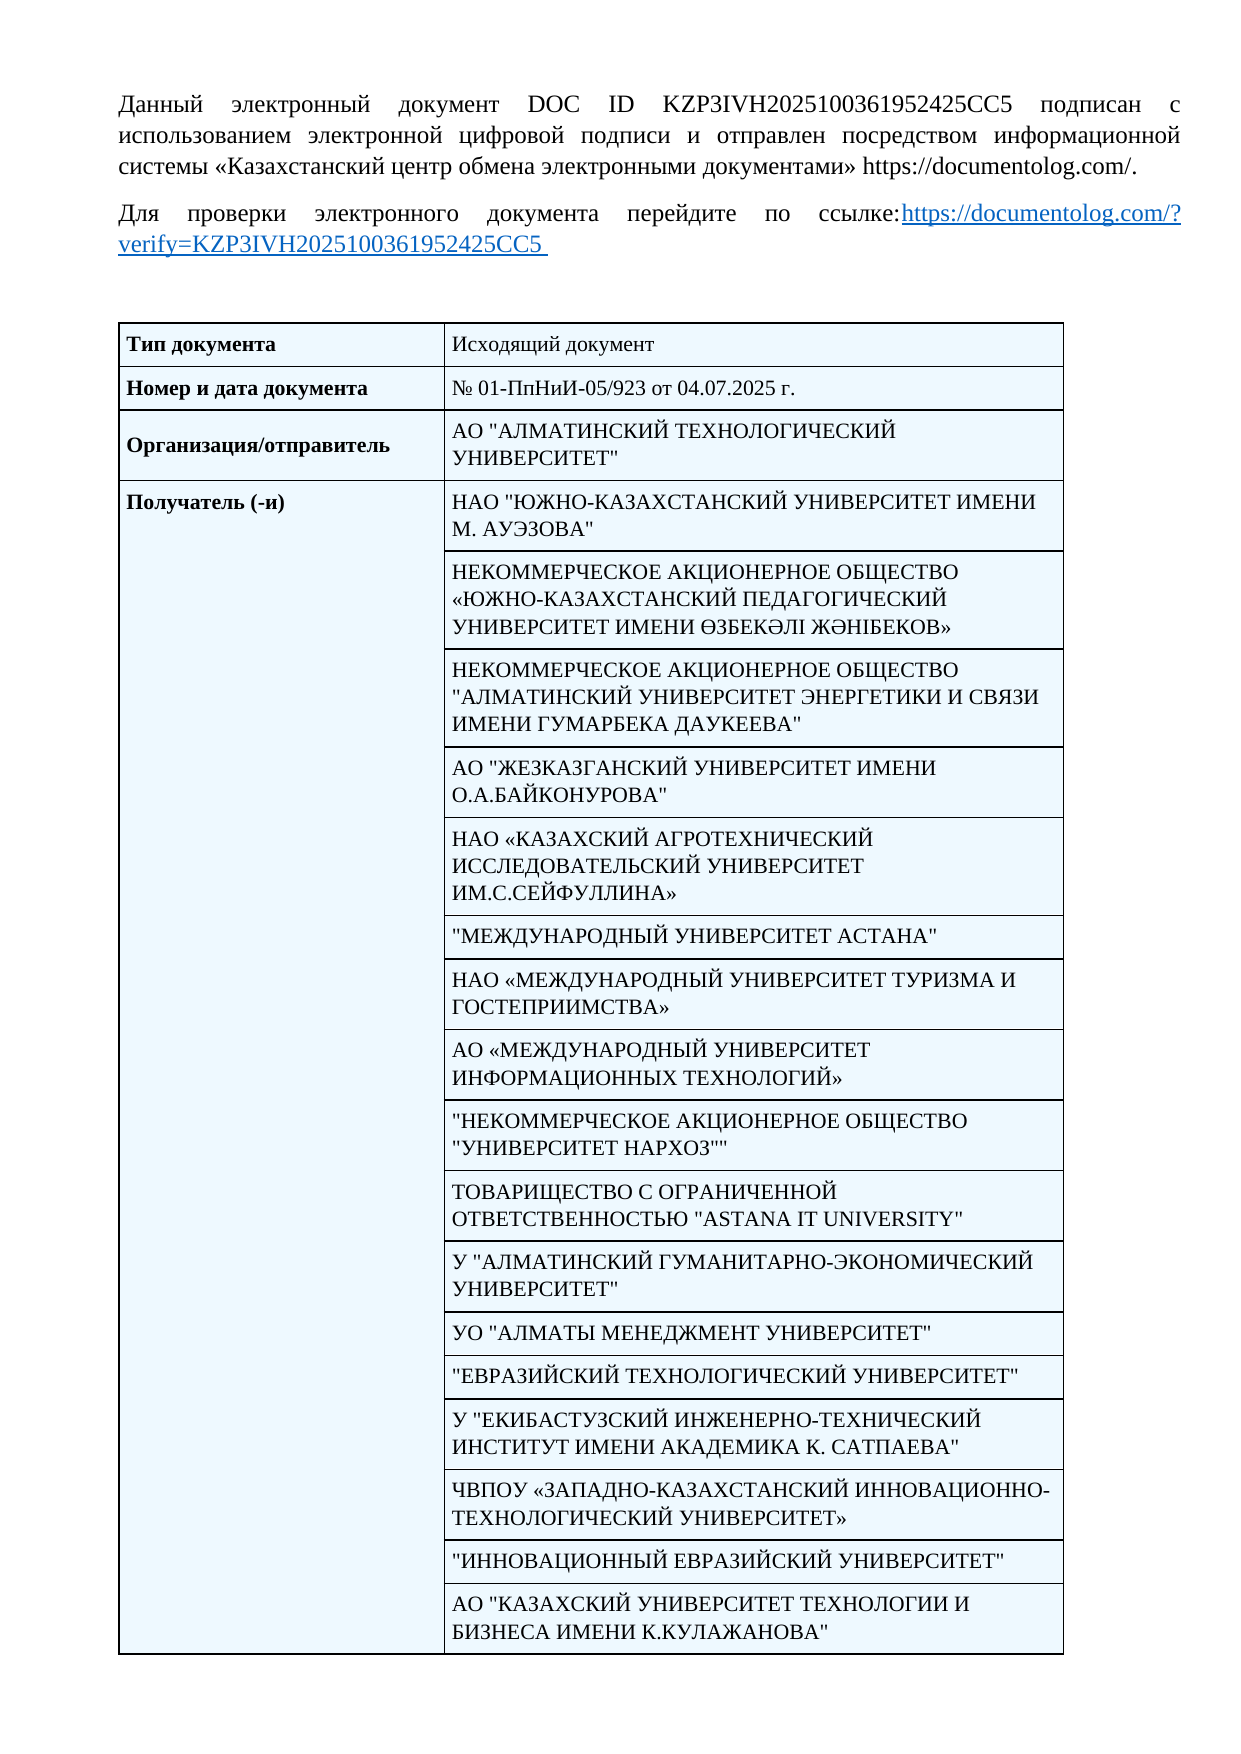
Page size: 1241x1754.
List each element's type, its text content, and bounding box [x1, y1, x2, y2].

table_cell ТОВАРИЩЕСТВО С ОГРАНИЧЕННОЙ ОТВЕТСТВЕННОСТЬЮ "ASTANA IT UNIVERSITY" [445, 1171, 1063, 1240]
table_header Исходящий документ [445, 324, 1063, 366]
table_cell У "АЛМАТИНСКИЙ ГУМАНИТАРНО-ЭКОНОМИЧЕСКИЙ УНИВЕРСИТЕТ" [445, 1242, 1063, 1311]
table_cell Номер и дата документа [120, 367, 444, 409]
table_cell УО "АЛМАТЫ МЕНЕДЖМЕНТ УНИВЕРСИТЕТ" [445, 1313, 1063, 1354]
table_cell НЕКОММЕРЧЕСКОЕ АКЦИОНЕРНОЕ ОБЩЕСТВО "АЛМАТИНСКИЙ УНИВЕРСИТЕТ ЭНЕРГЕТИКИ И СВЯЗИ ИМЕНИ ГУМАРБЕКА ДАУКЕЕВА" [445, 650, 1063, 746]
table_cell НАО "ЮЖНО-КАЗАХСТАНСКИЙ УНИВЕРСИТЕТ ИМЕНИ М. АУЭЗОВА" [445, 481, 1063, 550]
table_header Тип документа [120, 324, 444, 366]
text Для проверки электронного документа перейдите по ссылке:https://documentolog.com/?verify=KZP3IVH2025100361952425CC5 [118, 198, 1181, 258]
table_cell "НЕКОММЕРЧЕСКОЕ АКЦИОНЕРНОЕ ОБЩЕСТВО "УНИВЕРСИТЕТ НАРХОЗ"" [445, 1101, 1063, 1170]
table_cell У "ЕКИБАСТУЗСКИЙ ИНЖЕНЕРНО-ТЕХНИЧЕСКИЙ ИНСТИТУТ ИМЕНИ АКАДЕМИКА К. САТПАЕВА" [445, 1400, 1063, 1468]
table_cell НЕКОММЕРЧЕСКОЕ АКЦИОНЕРНОЕ ОБЩЕСТВО «ЮЖНО-КАЗАХСТАНСКИЙ ПЕДАГОГИЧЕСКИЙ УНИВЕРСИТЕТ ИМЕНИ ӨЗБЕКӘЛІ ЖӘНІБЕКОВ» [445, 552, 1063, 648]
table_cell НАО «МЕЖДУНАРОДНЫЙ УНИВЕРСИТЕТ ТУРИЗМА И ГОСТЕПРИИМСТВА» [445, 960, 1063, 1028]
table_cell Получатель (-и) [120, 481, 444, 1653]
table_cell "МЕЖДУНАРОДНЫЙ УНИВЕРСИТЕТ АСТАНА" [445, 916, 1063, 958]
table_cell АО "КАЗАХСКИЙ УНИВЕРСИТЕТ ТЕХНОЛОГИИ И БИЗНЕСА ИМЕНИ К.КУЛАЖАНОВА" [445, 1584, 1063, 1653]
table_cell АО "АЛМАТИНСКИЙ ТЕХНОЛОГИЧЕСКИЙ УНИВЕРСИТЕТ" [445, 411, 1063, 480]
table_cell № 01-ПпНиИ-05/923 от 04.07.2025 г. [445, 367, 1063, 409]
table_cell АО "ЖЕЗКАЗГАНСКИЙ УНИВЕРСИТЕТ ИМЕНИ О.А.БАЙКОНУРОВА" [445, 748, 1063, 817]
text Данный электронный документ DOC ID KZP3IVH2025100361952425CC5 подписан с использованием электронной цифровой подписи и отправлен посредством информационной системы «Казахстанский центр обмена электронными документами» https://documentolog.com/. [118, 89, 1181, 179]
table_cell Организация/отправитель [120, 411, 444, 480]
table_cell АО «МЕЖДУНАРОДНЫЙ УНИВЕРСИТЕТ ИНФОРМАЦИОННЫХ ТЕХНОЛОГИЙ» [445, 1030, 1063, 1099]
table_cell НАО «КАЗАХСКИЙ АГРОТЕХНИЧЕСКИЙ ИССЛЕДОВАТЕЛЬСКИЙ УНИВЕРСИТЕТ ИМ.С.СЕЙФУЛЛИНА» [445, 818, 1063, 914]
table_cell "ЕВРАЗИЙСКИЙ ТЕХНОЛОГИЧЕСКИЙ УНИВЕРСИТЕТ" [445, 1356, 1063, 1398]
table_cell ЧВПОУ «ЗАПАДНО-КАЗАХСТАНСКИЙ ИННОВАЦИОННО-ТЕХНОЛОГИЧЕСКИЙ УНИВЕРСИТЕТ» [445, 1470, 1063, 1539]
table_cell "ИННОВАЦИОННЫЙ ЕВРАЗИЙСКИЙ УНИВЕРСИТЕТ" [445, 1541, 1063, 1583]
